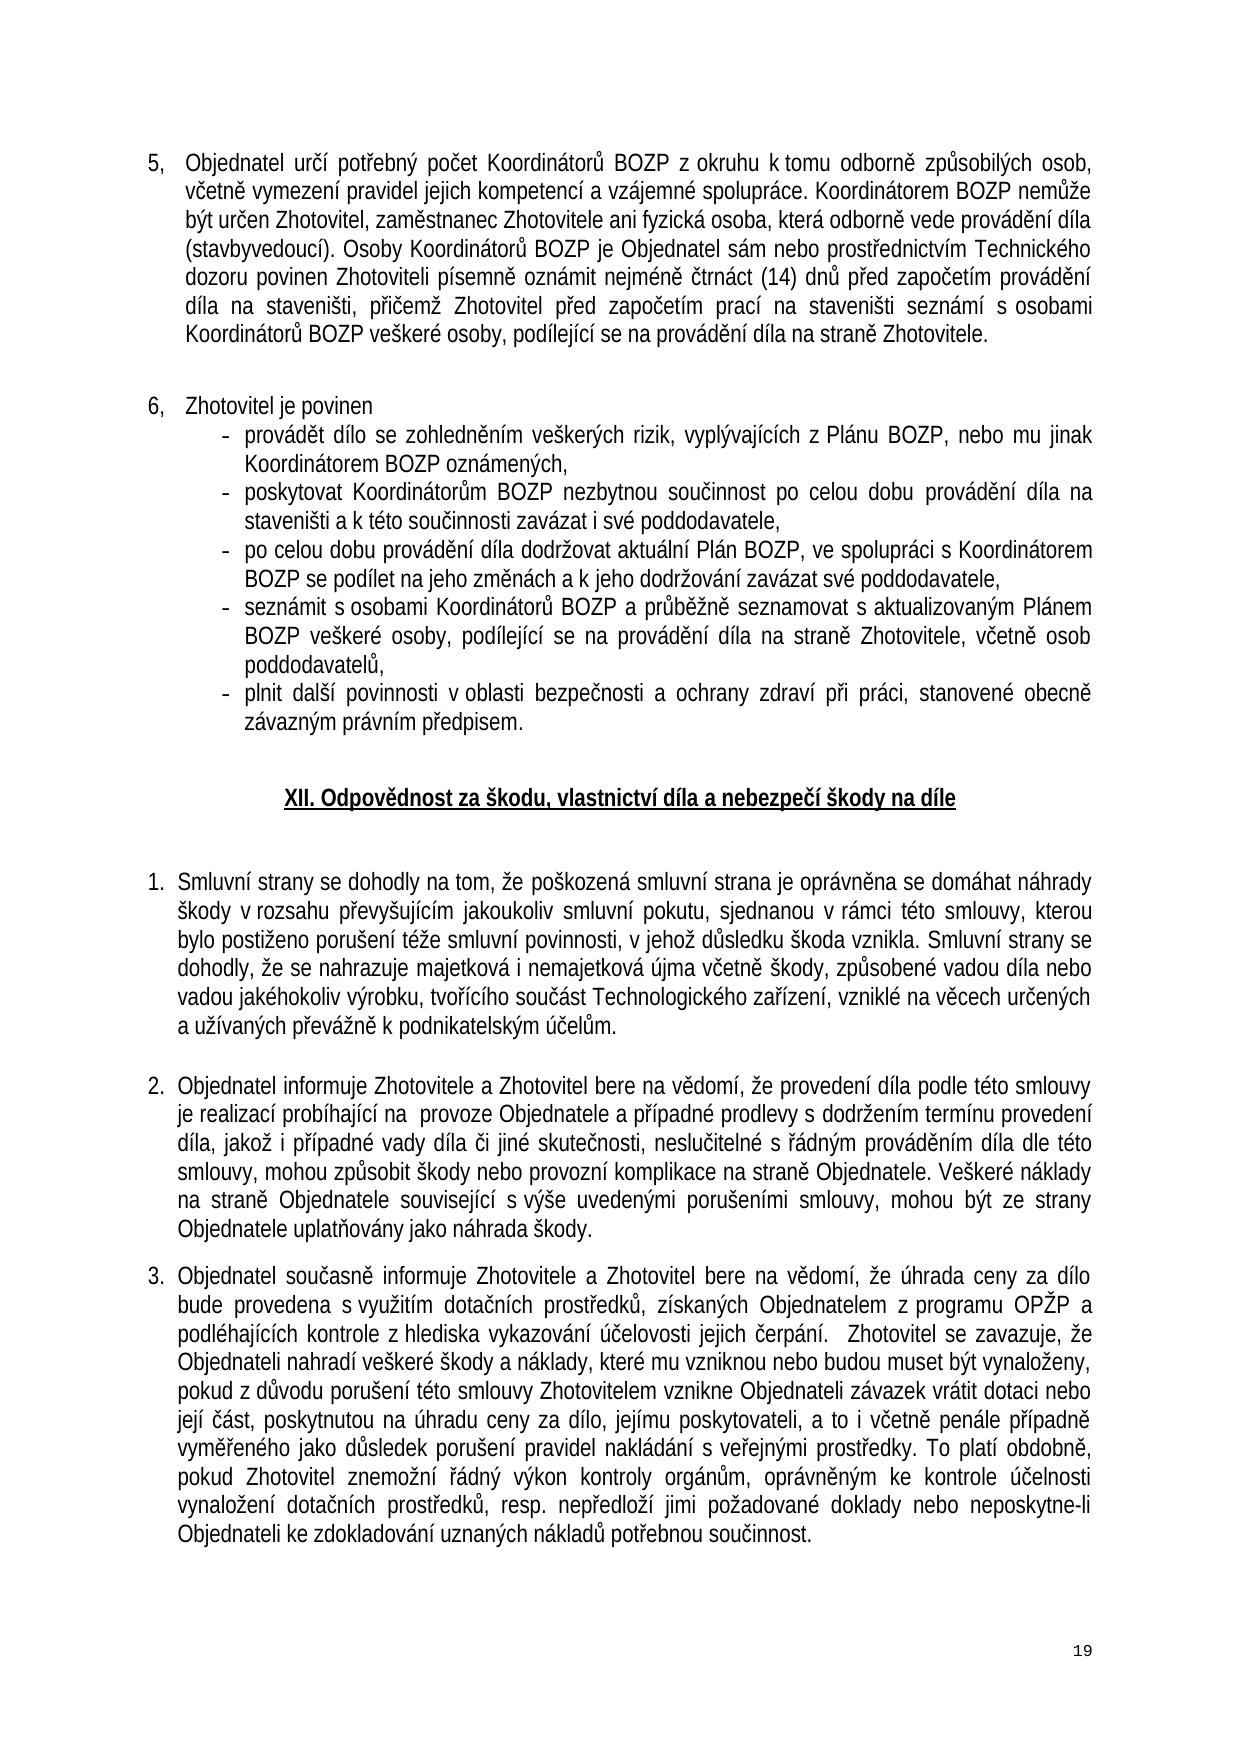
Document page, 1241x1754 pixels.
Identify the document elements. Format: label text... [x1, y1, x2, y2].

text 6, Zhotovitel je povinen [148, 391, 1093, 420]
list seznámit s osobami Koordinátorů BOZP a průběžně seznamovat s aktualizovaným Plánem BOZP veškeré osoby, podílející se na provádění díla na straně Zhotovitele, včetně osob poddodavatelů, [221, 592, 1093, 678]
list plnit další povinnosti v oblasti bezpečnosti a ochrany zdraví při práci, stanovené obecně závazným právním předpisem. [221, 678, 1093, 736]
subtitle XII. Odpovědnost za škodu, vlastnictví díla a nebezpečí škody na díle [148, 783, 1093, 812]
text 1. Smluvní strany se dohodly na tom, že poškozená smluvní strana je oprávněna se domáhat náhrady škody v rozsahu převyšujícím jakoukoliv smluvní pokutu, sjednanou v rámci této smlouvy, kterou bylo postiženo porušení téže smluvní povinnosti, v jehož důsledku škoda vznikla. Smluvní strany se dohodly, že se nahrazuje majetková i nemajetková újma včetně škody, způsobené vadou díla nebo vadou jakéhokoliv výrobku, tvořícího součást Technologického zařízení, vzniklé na věcech určených a užívaných převážně k podnikatelským účelům. [148, 867, 1093, 1039]
list poskytovat Koordinátorům BOZP nezbytnou součinnost po celou dobu provádění díla na staveništi a k této součinnosti zavázat i své poddodavatele, [221, 477, 1093, 535]
text 3. Objednatel současně informuje Zhotovitele a Zhotovitel bere na vědomí, že úhrada ceny za dílo bude provedena s využitím dotačních prostředků, získaných Objednatelem z programu OPŽP a podléhajících kontrole z hlediska vykazování účelovosti jejich čerpání. Zhotovitel se zavazuje, že Objednateli nahradí veškeré škody a náklady, které mu vzniknou nebo budou muset být vynaloženy, pokud z důvodu porušení této smlouvy Zhotovitelem vznikne Objednateli závazek vrátit dotaci nebo její část, poskytnutou na úhradu ceny za dílo, jejímu poskytovateli, a to i včetně penále případně vyměřeného jako důsledek porušení pravidel nakládání s veřejnými prostředky. To platí obdobně, pokud Zhotovitel znemožní řádný výkon kontroly orgánům, oprávněným ke kontrole účelnosti vynaložení dotačních prostředků, resp. nepředloží jimi požadované doklady nebo neposkytne-li Objednateli ke zdokladování uznaných nákladů potřebnou součinnost. [148, 1261, 1093, 1548]
text 5, Objednatel určí potřebný počet Koordinátorů BOZP z okruhu k tomu odborně způsobilých osob, včetně vymezení pravidel jejich kompetencí a vzájemné spolupráce. Koordinátorem BOZP nemůže být určen Zhotovitel, zaměstnanec Zhotovitele ani fyzická osoba, která odborně vede provádění díla (stavbyvedoucí). Osoby Koordinátorů BOZP je Objednatel sám nebo prostřednictvím Technického dozoru povinen Zhotoviteli písemně oznámit nejméně čtrnáct (14) dnů před započetím provádění díla na staveništi, přičemž Zhotovitel před započetím prací na staveništi seznámí s osobami Koordinátorů BOZP veškeré osoby, podílející se na provádění díla na straně Zhotovitele. [148, 148, 1093, 348]
list provádět dílo se zohledněním veškerých rizik, vyplývajících z Plánu BOZP, nebo mu jinak Koordinátorem BOZP oznámených, [221, 420, 1093, 477]
text 2. Objednatel informuje Zhotovitele a Zhotovitel bere na vědomí, že provedení díla podle této smlouvy je realizací probíhající na provoze Objednatele a případné prodlevy s dodržením termínu provedení díla, jakož i případné vady díla či jiné skutečnosti, neslučitelné s řádným prováděním díla dle této smlouvy, mohou způsobit škody nebo provozní komplikace na straně Objednatele. Veškeré náklady na straně Objednatele související s výše uvedenými porušeními smlouvy, mohou být ze strany Objednatele uplatňovány jako náhrada škody. [148, 1071, 1093, 1242]
list po celou dobu provádění díla dodržovat aktuální Plán BOZP, ve spolupráci s Koordinátorem BOZP se podílet na jeho změnách a k jeho dodržování zavázat své poddodavatele, [221, 535, 1093, 592]
